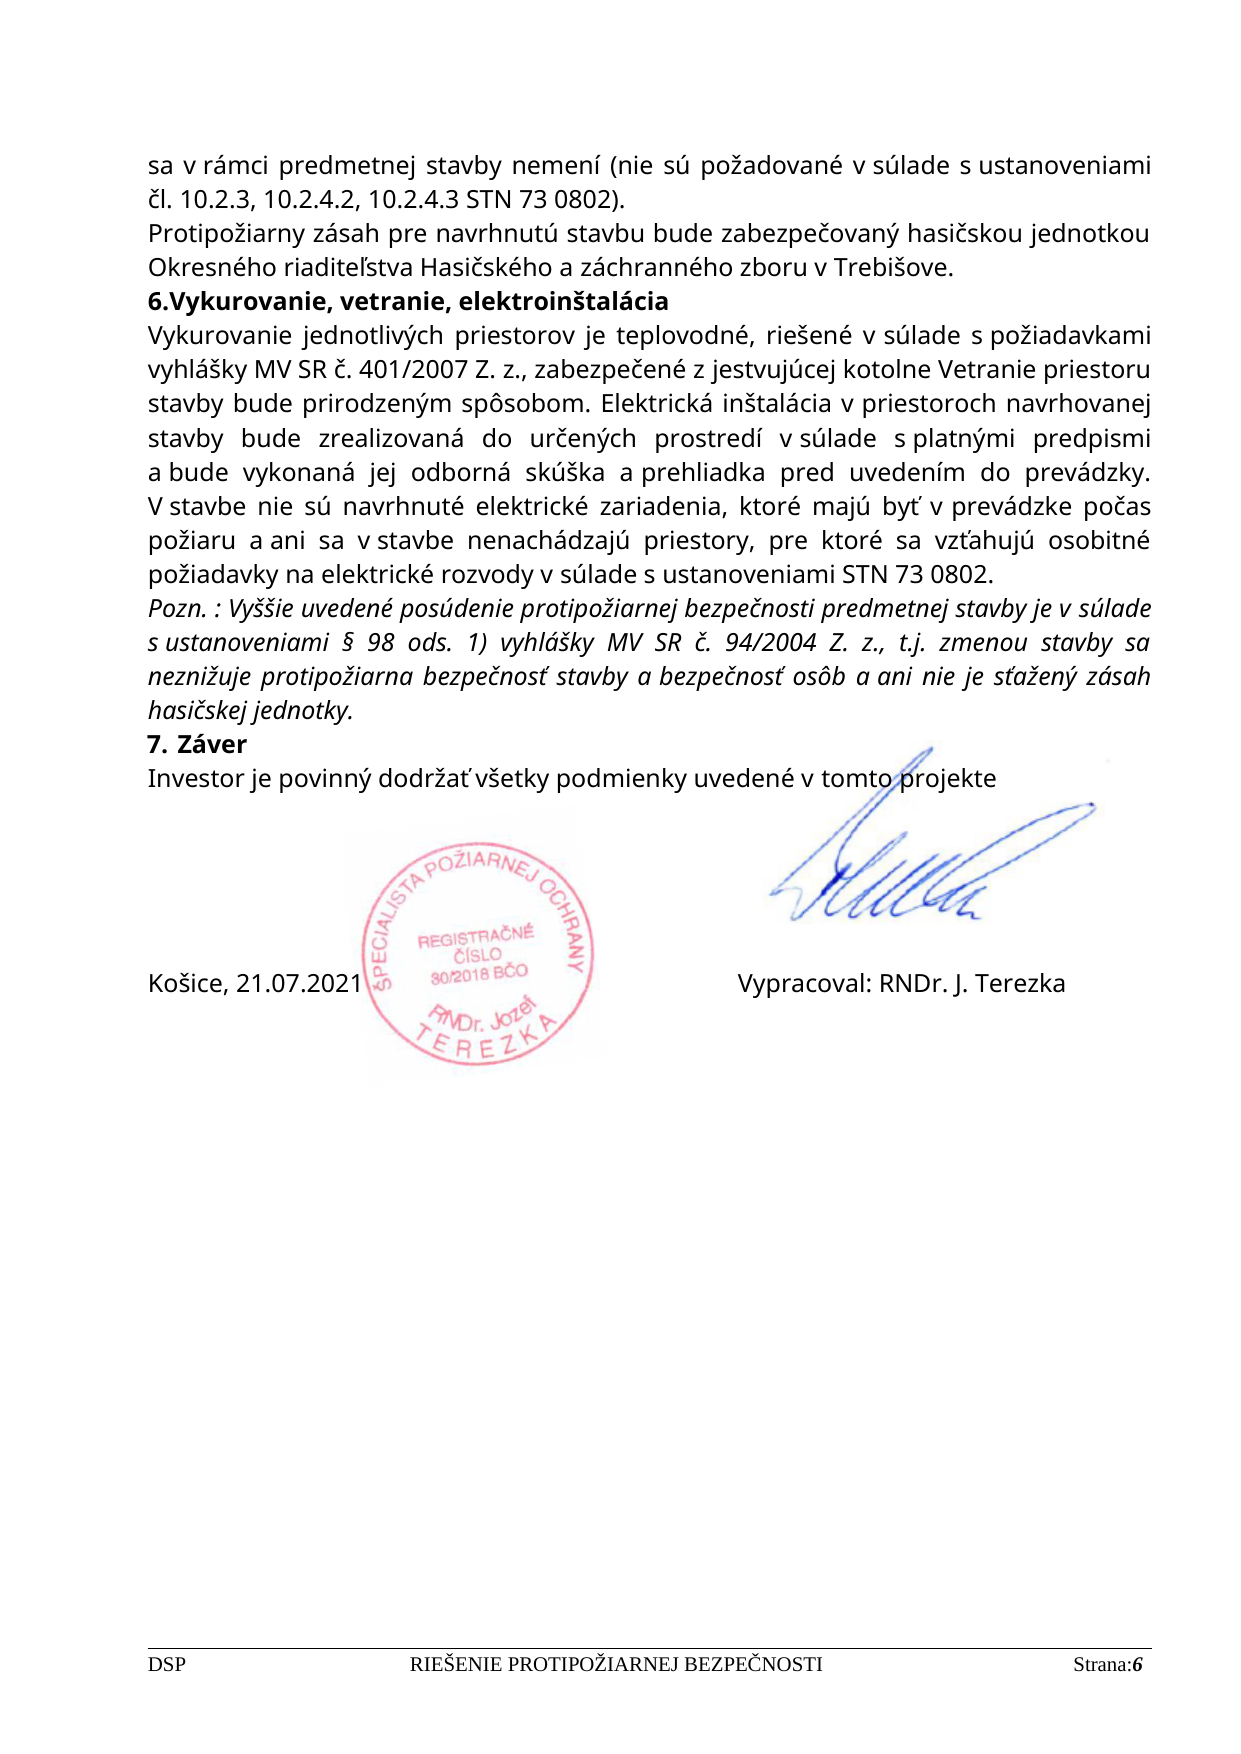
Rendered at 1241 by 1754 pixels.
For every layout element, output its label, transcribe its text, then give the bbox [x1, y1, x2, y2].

picture [731, 795, 1113, 940]
text Protipožiarny zásah pre navrhnutú stavbu bude zabezpečovaný hasičskou jednotkou Okresného riaditeľstva Hasičského a záchranného zboru v Trebišove. [148, 216, 1152, 284]
text Vykurovanie jednotlivých priestorov je teplovodné, riešené v súlade s požiadavkami vyhlášky MV SR č. 401/2007 Z. z., zabezpečené z jestvujúcej kotolne Vetranie priestoru stavby bude prirodzeným spôsobom. Elektrická inštalácia v priestoroch navrhovanej stavby bude zrealizovaná do určených prostredí v súlade s platnými predpismi a bude vykonaná jej odborná skúška a prehliadka pred uvedením do prevádzky. V stavbe nie sú navrhnuté elektrické zariadenia, ktoré majú byť v prevádzke počas požiaru a ani sa v stavbe nenachádzajú priestory, pre ktoré sa vzťahujú osobitné požiadavky na elektrické rozvody v súlade s ustanoveniami STN 73 0802. [148, 318, 1152, 591]
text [148, 148, 1152, 216]
text Pozn. : Vyššie uvedené posúdenie protipožiarnej bezpečnosti predmetnej stavby je v súlade s ustanoveniami § 98 ods. 1) vyhlášky MV SR č. 94/2004 Z. z., t.j. zmenou stavby sa neznižuje protipožiarna bezpečnosť stavby a bezpečnosť osôb a ani nie je sťažený zásah hasičskej jednotky. [148, 591, 1152, 727]
text 6.Vykurovanie, vetranie, elektroinštalácia [148, 284, 1152, 318]
list Záver [147, 727, 1152, 761]
text Investor je povinný dodržať všetky podmienky uvedené v tomto projekte [148, 761, 1152, 795]
text Košice, 21.07.2021 Vypracoval: RNDr. J. Terezka [148, 965, 1152, 999]
